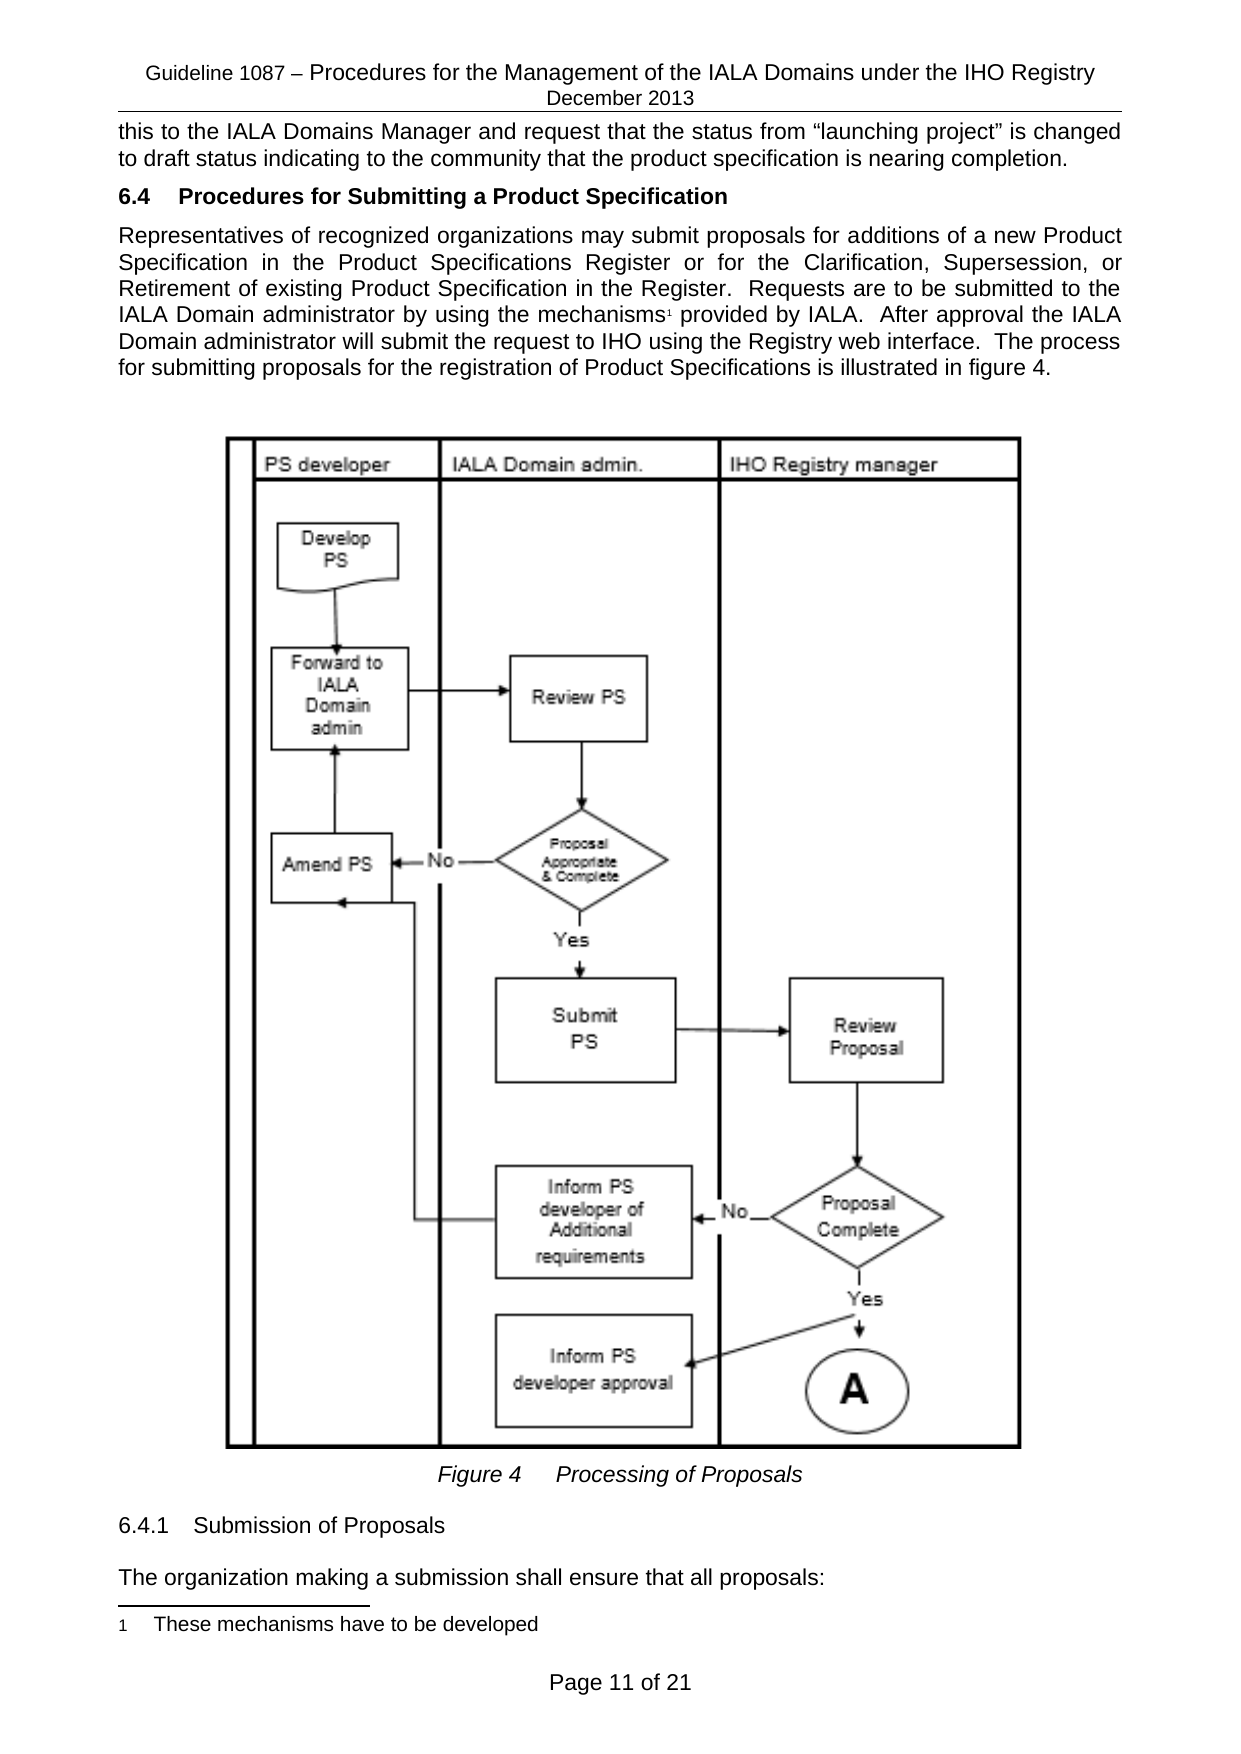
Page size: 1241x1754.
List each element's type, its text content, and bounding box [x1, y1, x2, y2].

picture [218, 431, 1022, 1449]
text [118, 118, 1122, 171]
subtitle Procedures for Submitting a Product Specification [118, 183, 1122, 210]
text Representatives of recognized organizations may submit proposals for additions of a new Product Specification in the Product Specifications Register or for the Clarification, Supersession, or Retirement of existing Product Specification in the Register. Requests are to be submitted to the IALA Domain administrator by using the mechanisms provided by IALA. After approval the IALA Domain administrator will submit the request to IHO using the Registry web interface. The process for submitting proposals for the registration of Product Specifications is illustrated in figure 4. [118, 222, 1122, 380]
subtitle Submission of Proposals [118, 1512, 1122, 1539]
text The organization making a submission shall ensure that all proposals: [118, 1564, 1122, 1590]
text Processing of Proposals [118, 1461, 1122, 1487]
